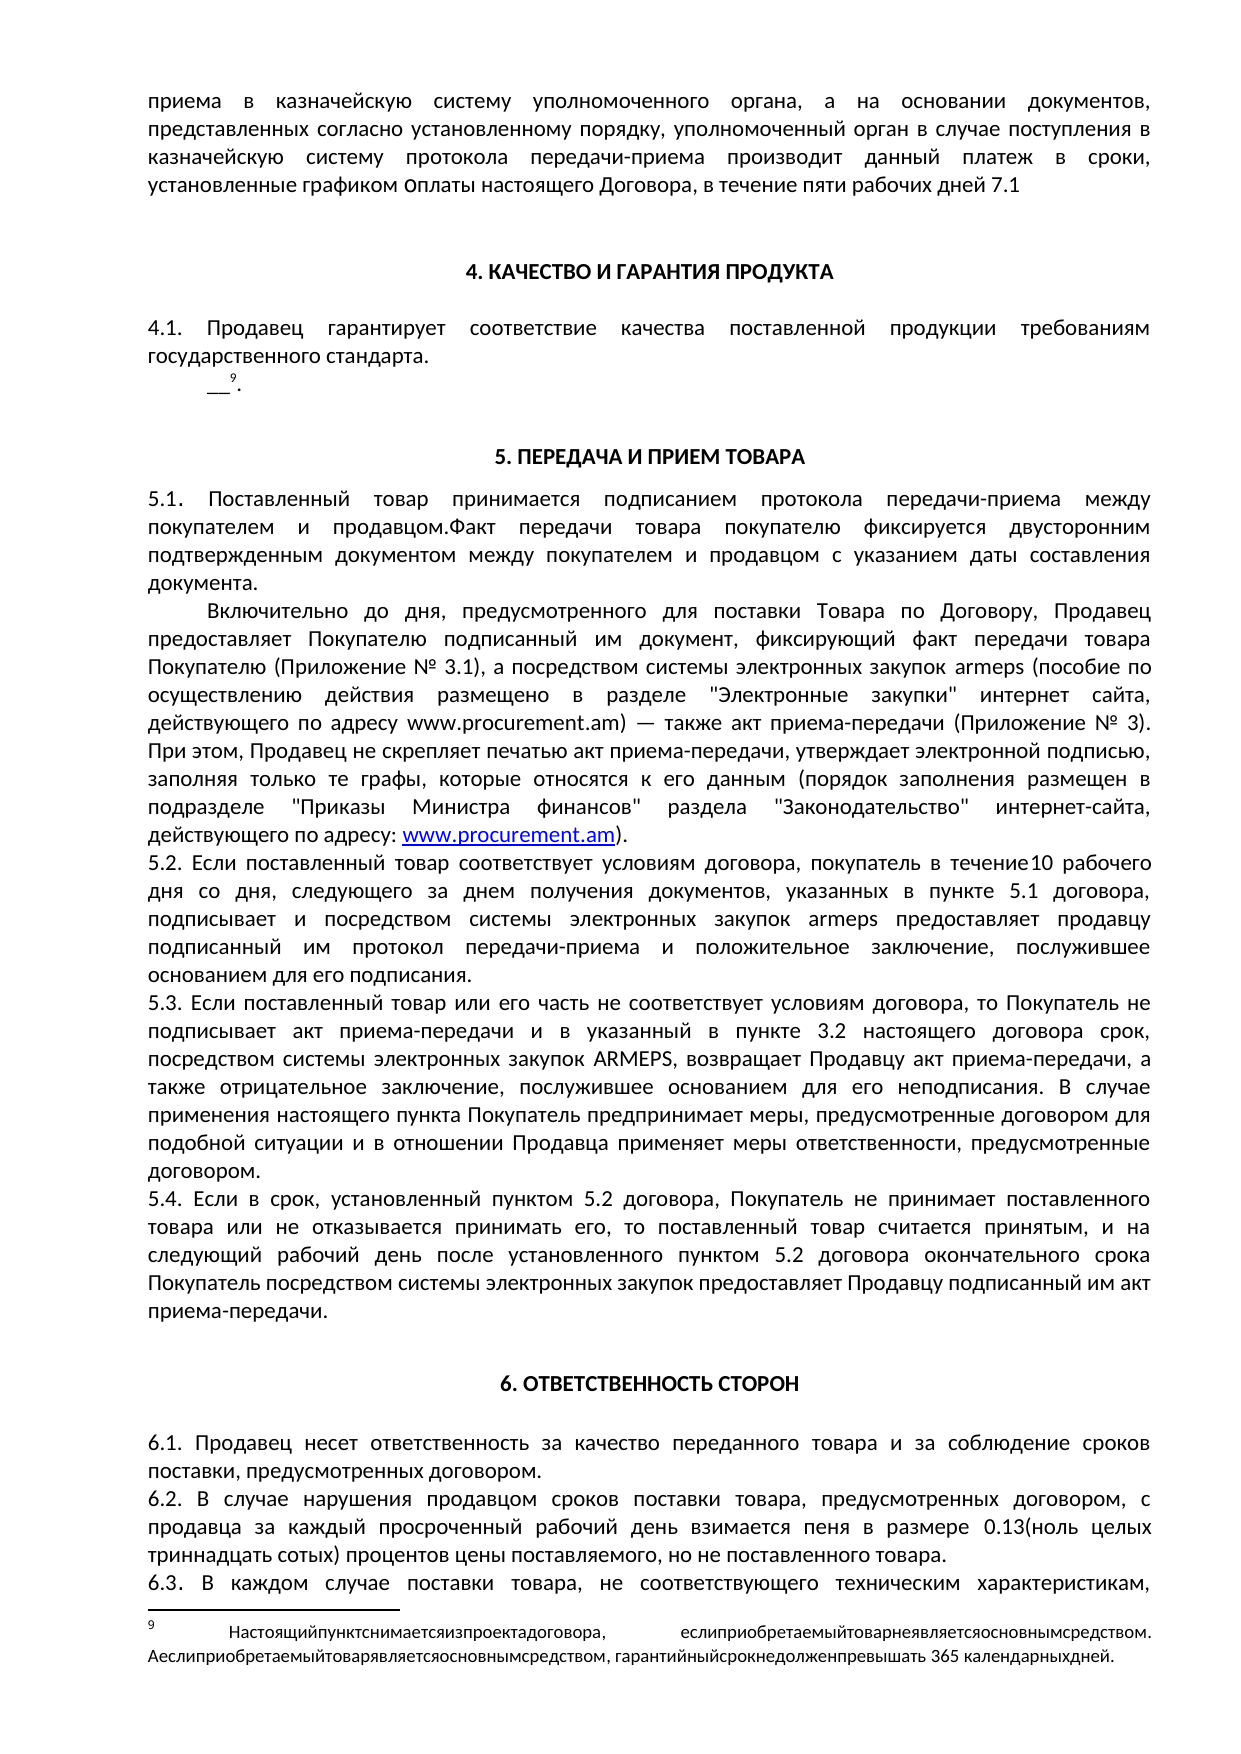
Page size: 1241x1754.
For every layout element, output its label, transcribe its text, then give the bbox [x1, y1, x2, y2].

text 5.4. Если в срок, установленный пунктом 5.2 договора, Покупатель не принимает поставленного товара или не отказывается принимать его, то поставленный товар считается принятым, и на следующий рабочий день после установленного пунктом 5.2 договора окончательного срока Покупатель посредством системы электронных закупок предоставляет Продавцу подписанный им акт приема-передачи. [148, 1184, 1152, 1324]
text 6. ОТВЕТСТВЕННОСТЬ СТОРОН [148, 1369, 1152, 1397]
text 5. ПЕРЕДАЧА И ПРИЕМ ТОВАРА [148, 442, 1152, 470]
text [148, 86, 1152, 198]
text 5.1․ Поставленный товар принимается подписанием протокола передачи-приема между покупателем и продавцом.Факт передачи товара покупателю фиксируется двусторонним подтвержденным документом между покупателем и продавцом с указанием даты составления документа. [148, 484, 1152, 596]
text 4. КАЧЕСТВО И ГАРАНТИЯ ПРОДУКТА [148, 257, 1152, 285]
text 4.1. Продавец гарантирует соответствие качества поставленной продукции требованиям государственного стандарта. [148, 313, 1152, 369]
text Включительно до дня, предусмотренного для поставки Товара по Договору, Продавец предоставляет Покупателю подписанный им документ, фиксирующий факт передачи товара Покупателю (Приложение № 3.1), а посредством системы электронных закупок armeps (пособие по осуществлению действия размещено в разделе "Электронные закупки" интернет сайта, действующего по адресу www.procurement.am) — также акт приема-передачи (Приложение № 3). При этом, Продавец не скрепляет печатью акт приема-передачи, утверждает электронной подписью, заполняя только те графы, которые относятся к его данным (порядок заполнения размещен в подразделе "Приказы Министра финансов" раздела "Законодательство" интернет-сайта, действующего по адресу: www.procurement.am). [148, 596, 1152, 848]
text 6.1. Продавец несет ответственность за качество переданного товара и за соблюдение сроков поставки, предусмотренных договором. [148, 1428, 1152, 1484]
text 5.3. Если поставленный товар или его часть не соответствует условиям договора, то Покупатель не подписывает акт приема-передачи и в указанный в пункте 3.2 настоящего договора срок, посредством системы электронных закупок ARMEPS, возвращает Продавцу акт приема-передачи, а также отрицательное заключение, послужившее основанием для его неподписания. В случае применения настоящего пункта Покупатель предпринимает меры, предусмотренные договором для подобной ситуации и в отношении Продавца применяет меры ответственности, предусмотренные договором. [148, 988, 1152, 1184]
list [148, 1568, 1152, 1596]
text 6.2. В случае нарушения продавцом сроков поставки товара, предусмотренных договором, с продавца за каждый просроченный рабочий день взимается пеня в размере 0.13(ноль целых триннадцать сотых) процентов цены поставляемого, но не поставленного товара. [148, 1484, 1152, 1568]
text __. [148, 369, 1152, 397]
text 5.2. Если поставленный товар соответствует условиям договора, покупатель в течение10 рабочего дня со дня, следующего за днем получения документов, указанных в пункте 5.1 договора, подписывает и посредством системы электронных закупок armeps предоставляет продавцу подписанный им протокол передачи-приема и положительное заключение, послужившее основанием для его подписания. [148, 848, 1152, 988]
